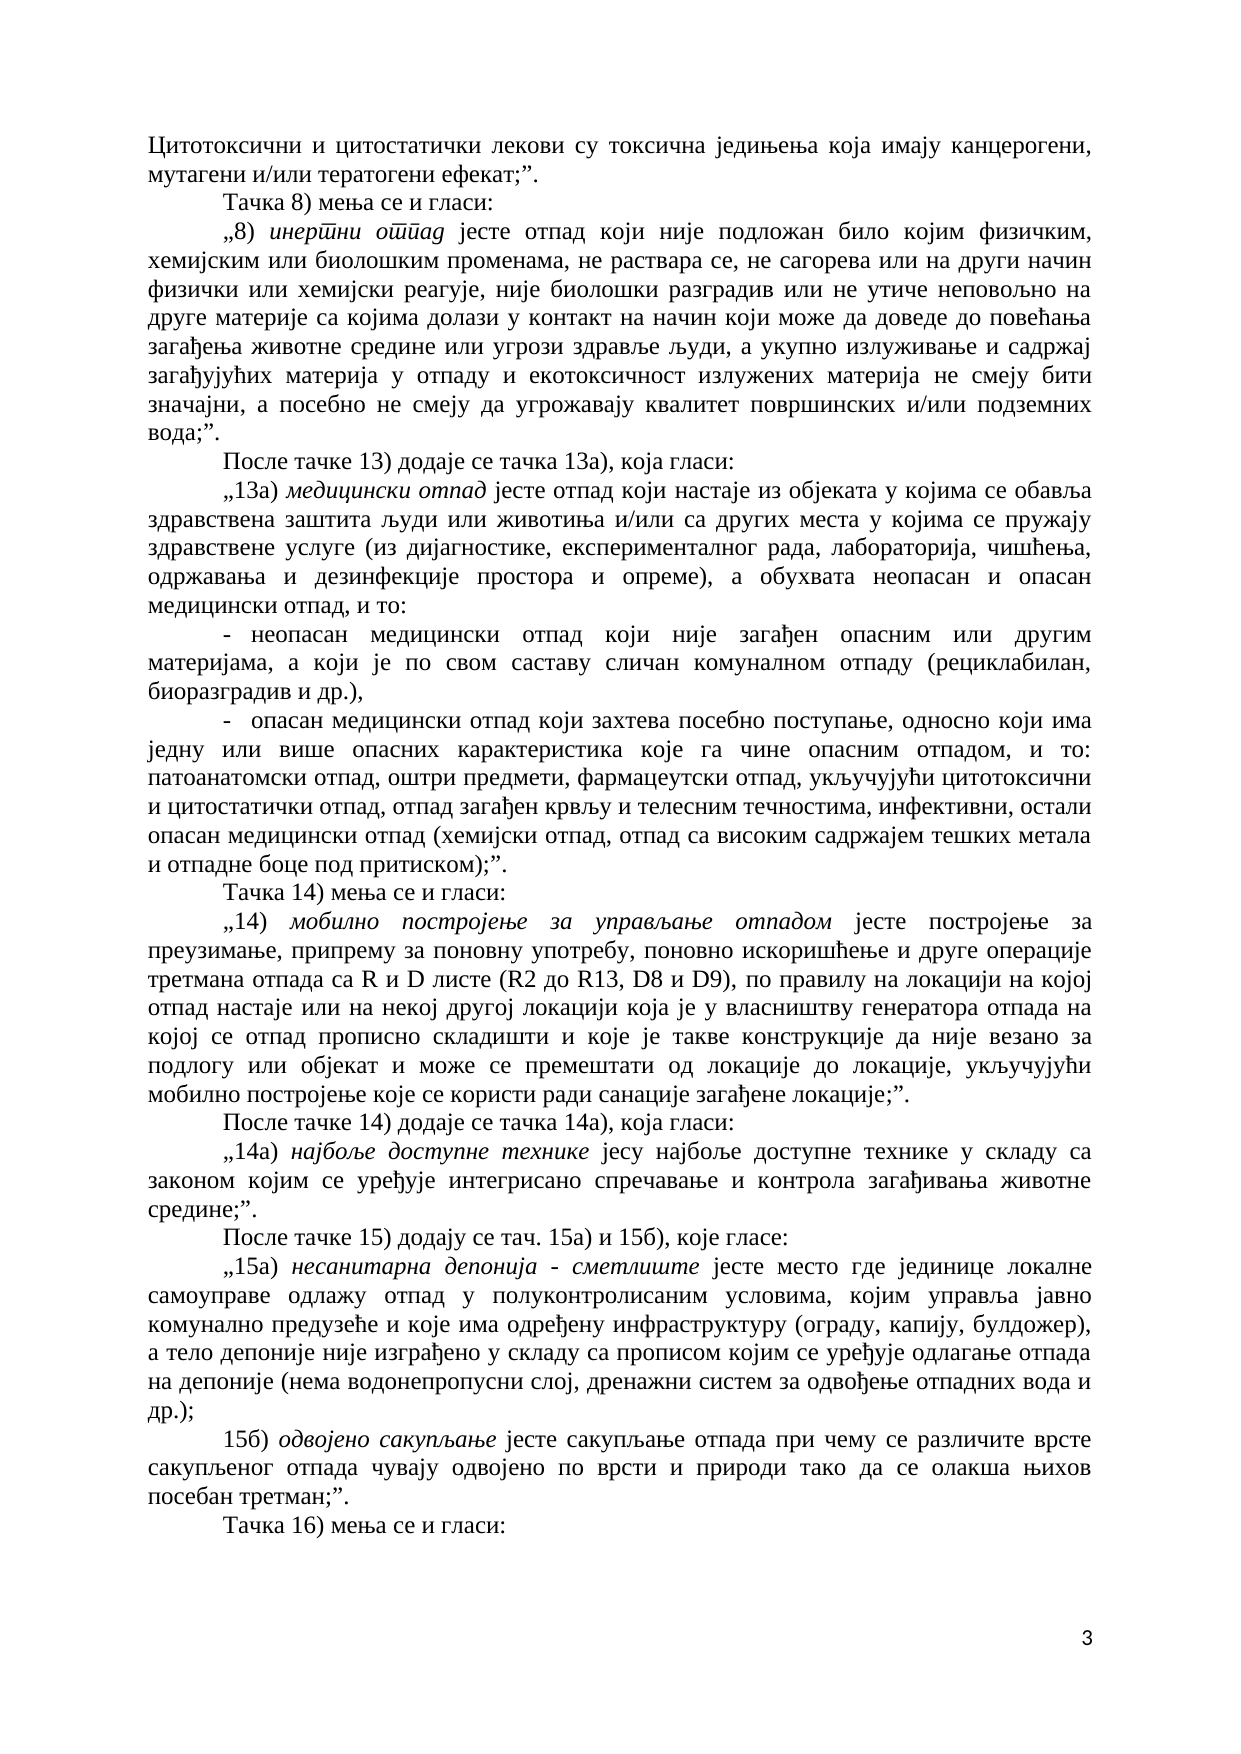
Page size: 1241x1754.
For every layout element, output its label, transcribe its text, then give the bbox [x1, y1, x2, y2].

text „14а) најбоље доступне технике јесу најбоље доступне технике у складу са законом којим се уређује интегрисано спречавање и контрола загађивања животне средине;”. [148, 1136, 1092, 1222]
text Тачка 16) мења се и гласи: [148, 1510, 1092, 1539]
text „8) инертни отпад јесте отпад који није подложан било којим физичким, хемијским или биолошким променама, не раствара се, не сагорева или на други начин физички или хемијски реагује, није биолошки разградив или не утиче неповољно на друге материје са којима долази у контакт на начин који може да доведе до повећања загађења животне средине или угрози здравље људи, а укупно излуживање и садржај загађујућих материја у отпаду и екотоксичност излужених материја не смеју бити значајни, а посебно не смеју да угрожавају квалитет површинских и/или подземних вода;”. [148, 216, 1092, 446]
text После тачке 13) додаје се тачка 13а), која гласи: [148, 446, 1092, 475]
text После тачке 14) додаје се тачка 14а), која гласи: [148, 1107, 1092, 1136]
text „15а) несанитарна депонија - сметлиште јесте место где јединице локалне самоуправе одлажу отпад у полуконтролисаним условима, којим управља јавно комунално предузеће и које има одређену инфраструктуру (ограду, капију, булдожер), а тело депоније није изграђено у складу са прописом којим се уређује одлагање отпада на депоније (нема водонепропусни слој, дренажни систем за одвођење отпадних вода и др.); [148, 1251, 1092, 1424]
text 15б) одвојено сакупљање јесте сакупљање отпада при чему се различите врсте сакупљеног отпада чувају одвојено по врсти и природи тако да се олакша њихов посебан третман;”. [148, 1424, 1092, 1510]
text Тачка 8) мења се и гласи: [223, 187, 1092, 216]
text Тачка 14) мења се и гласи: [148, 877, 1092, 906]
list неопасан медицински отпад који није загађен опасним или другим материјама, а који је по свом саставу сличан комуналном отпаду (рециклабилан, биоразградив и др.), [148, 619, 1092, 705]
text После тачке 15) додају се тач. 15а) и 15б), које гласе: [148, 1222, 1092, 1251]
list опасан медицински отпад који захтева посебно поступање, односно који има једну или више опасних карактеристика које га чине опасним отпадом, и то: патоанатомски отпад, оштри предмети, фармацеутски отпад, укључујући цитотоксични и цитостатички отпад, отпад загађен крвљу и телесним течностима, инфективни, остали опасан медицински отпад (хемијски отпад, отпад са високим садржајем тешких метала и отпадне боце под притиском);”. [148, 705, 1092, 877]
text „14) мобилно постројење за управљање отпадом јесте постројење за преузимање, припрему за поновну употребу, поновно искоришћење и друге операције третмана отпада са R и D листе (R2 до R13, D8 и D9), по правилу на локацији на којој отпад настаје или на некој другој локацији која је у власништву генератора отпада на којој се отпад прописно складишти и које је такве конструкције да није везано за подлогу или објекат и може се премештати од локације до локације, укључујући мобилно постројење које се користи ради санације загађене локације;”. [148, 906, 1092, 1107]
text „13а) медицински отпад јесте отпад који настаје из објеката у којима се обавља здравствена заштита људи или животиња и/или са других места у којима се пружају здравствене услуге (из дијагностике, експерименталног рада, лабораторија, чишћења, одржавања и дезинфекције простора и опреме), а обухвата неопасан и опасан медицински отпад, и то: [148, 475, 1092, 619]
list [148, 130, 1092, 187]
